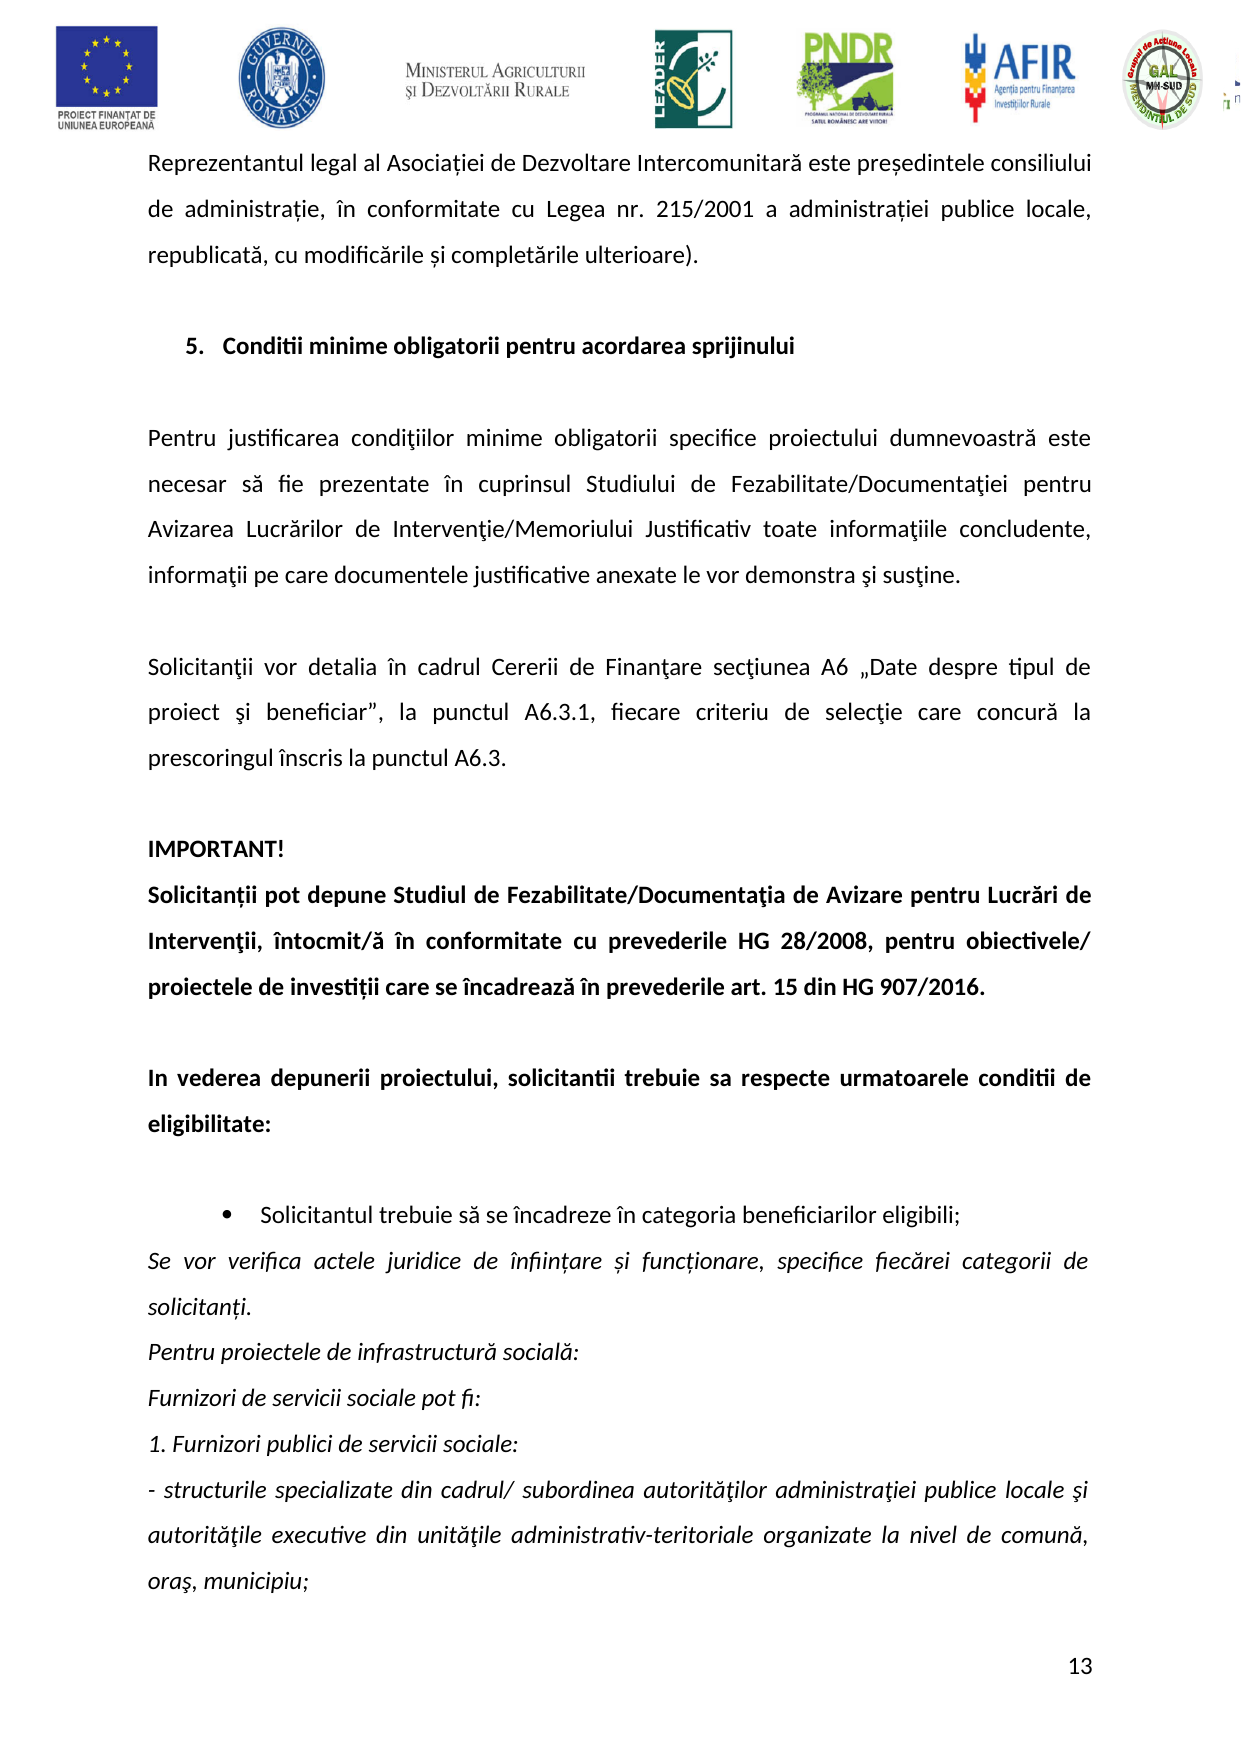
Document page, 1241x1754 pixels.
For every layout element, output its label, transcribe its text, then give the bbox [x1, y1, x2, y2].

subtitle Conditii minime obligatorii pentru acordarea sprijinului [185, 331, 1093, 361]
text Pentru justificarea condiţiilor minime obligatorii specifice proiectului dumnevoastră este necesar să fie prezentate în cuprinsul Studiului de Fezabilitate/Documentaţiei pentru Avizarea Lucrărilor de Intervenţie/Memoriului Justificativ toate informaţiile concludente, informaţii pe care documentele justificative anexate le vor demonstra şi susţine. [148, 422, 1093, 590]
text Furnizori de servicii sociale pot fi: [148, 1382, 1093, 1413]
text Solicitanții pot depune Studiul de Fezabilitate/Documentaţia de Avizare pentru Lucrări de Intervenţii, întocmit/ă în conformitate cu prevederile HG 28/2008, pentru obiectivele/ proiectele de investiții care se încadrează în prevederile art. 15 din HG 907/2016. [148, 879, 1093, 1001]
text Solicitanţii vor detalia în cadrul Cererii de Finanţare secţiunea A6 „Date despre tipul de proiect şi beneficiar”, la punctul A6.3.1, fiecare criteriu de selecţie care concură la prescoringul înscris la punctul A6.3. [148, 651, 1093, 773]
text 1. Furnizori publici de servicii sociale: [148, 1428, 1093, 1458]
text Reprezentantul legal al Asociației de Dezvoltare Intercomunitară este preşedintele consiliului de administraţie, în conformitate cu Legea nr. 215/2001 a administraţiei publice locale, republicată, cu modificările şi completările ulterioare). [148, 148, 1093, 269]
text IMPORTANT! [148, 833, 1093, 864]
text In vederea depunerii proiectului, solicitantii trebuie sa respecte urmatoarele conditii de eligibilitate: [148, 1062, 1093, 1138]
list Solicitantul trebuie să se încadreze în categoria beneficiarilor eligibili; [223, 1199, 1093, 1230]
text Pentru proiectele de infrastructură socială: [148, 1337, 1093, 1367]
text - structurile specializate din cadrul/ subordinea autorităţilor administraţiei publice locale şi autorităţile executive din unităţile administrativ-teritoriale organizate la nivel de comună, oraş, municipiu; [148, 1474, 1093, 1596]
picture [27, 18, 1241, 132]
text Se vor verifica actele juridice de înființare și funcționare, specifice fiecărei categorii de solicitanți. [148, 1245, 1093, 1321]
